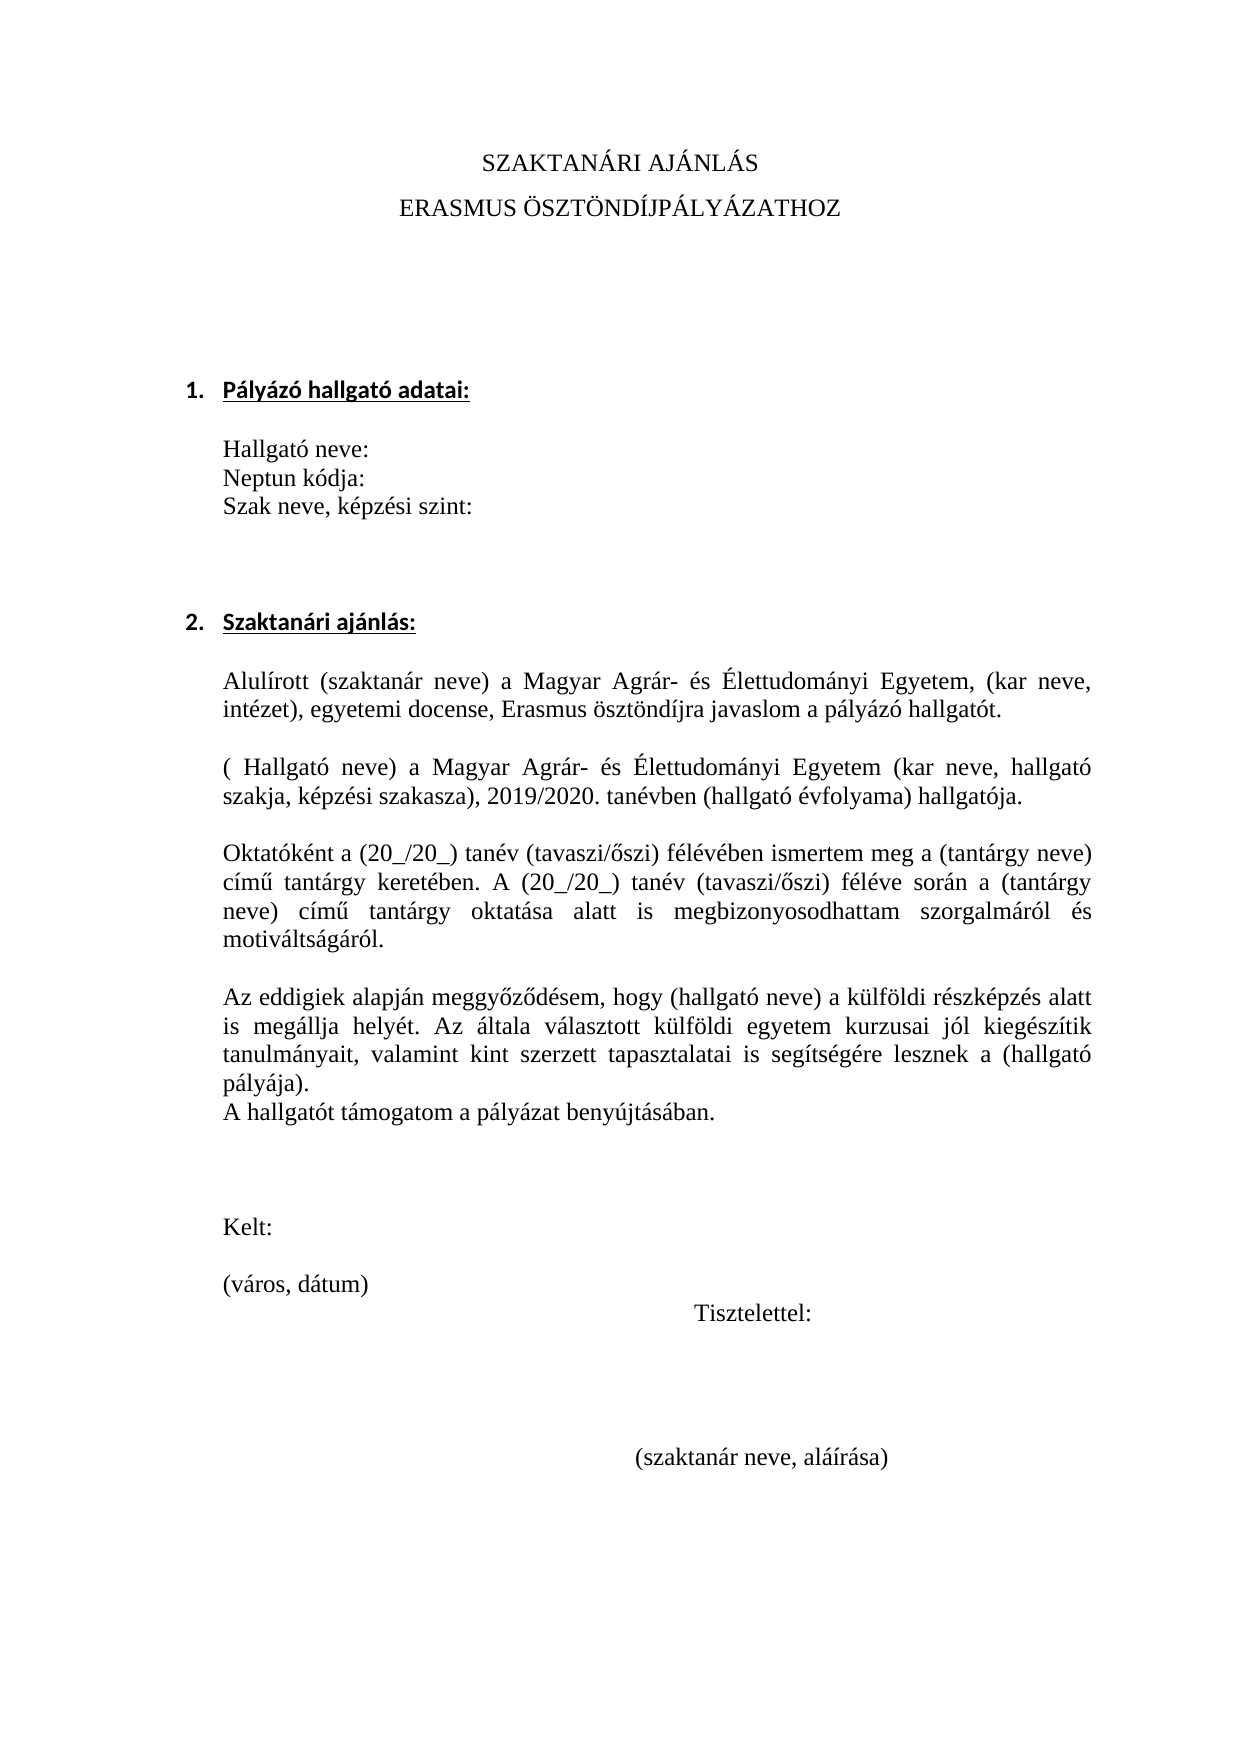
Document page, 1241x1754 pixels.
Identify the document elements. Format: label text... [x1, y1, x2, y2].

list A hallgatót támogatom a pályázat benyújtásában. [223, 1097, 1093, 1126]
list Pályázó hallgató adatai: [185, 375, 1093, 405]
text SZAKTANÁRI AJÁNLÁS [148, 148, 1093, 176]
list Szak neve, képzési szint: [223, 491, 1093, 520]
list ( Hallgató neve) a Magyar Agrár- és Élettudományi Egyetem (kar neve, hallgató szakja, képzési szakasza), 2019/2020. tanévben (hallgató évfolyama) hallgatója. [223, 752, 1093, 809]
list (szaktanár neve, aláírása) [635, 1442, 1093, 1471]
text ERASMUS ÖSZTÖNDÍJPÁLYÁZATHOZ [148, 193, 1093, 222]
list Hallgató neve: [223, 434, 1093, 463]
list Tisztelettel: [694, 1298, 1093, 1327]
list Neptun kódja: [223, 463, 1093, 491]
list Az eddigiek alapján meggyőződésem, hogy (hallgató neve) a külföldi részképzés alatt is megállja helyét. Az általa választott külföldi egyetem kurzusai jól kiegészítik tanulmányait, valamint kint szerzett tapasztalatai is segítségére lesznek a (hallgató pályája). [223, 982, 1093, 1097]
list Kelt: [223, 1212, 1093, 1241]
list Oktatóként a (20_/20_) tanév (tavaszi/őszi) félévében ismertem meg a (tantárgy neve) című tantárgy keretében. A (20_/20_) tanév (tavaszi/őszi) féléve során a (tantárgy neve) című tantárgy oktatása alatt is megbizonyosodhattam szorgalmáról és motiváltságáról. [223, 838, 1093, 953]
list (város, dátum) [223, 1269, 1093, 1298]
list Alulírott (szaktanár neve) a Magyar Agrár- és Élettudományi Egyetem, (kar neve, intézet), egyetemi docense, Erasmus ösztöndíjra javaslom a pályázó hallgatót. [223, 666, 1093, 723]
list Szaktanári ajánlás: [185, 606, 1093, 637]
